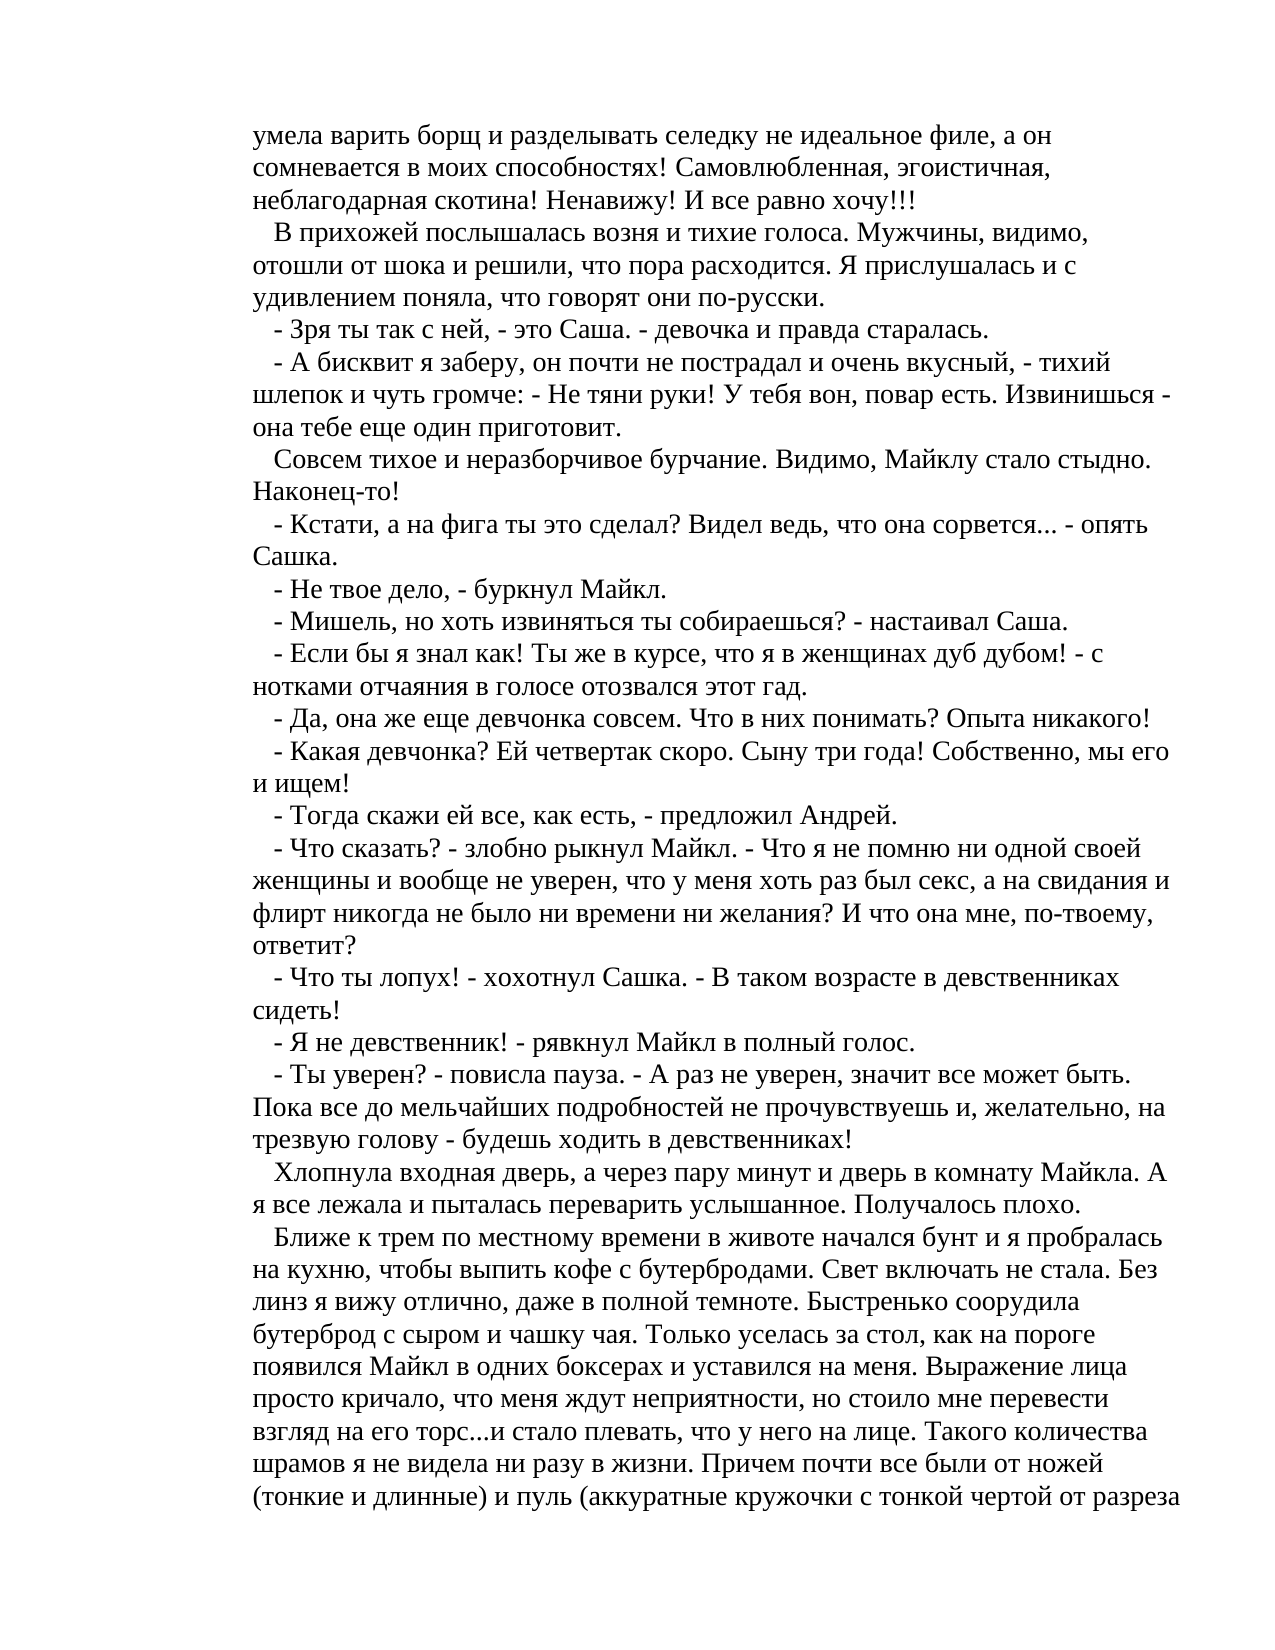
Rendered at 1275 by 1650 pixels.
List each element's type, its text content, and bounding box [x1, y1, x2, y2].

text - А бисквит я заберу, он почти не пострадал и очень вкусный, - тихий шлепок и чуть громче: - Не тяни руки! У тебя вон, повар есть. Извинишься - она тебе еще один приготовит. [252, 345, 1186, 442]
text - Я не девственник! - рявкнул Майкл в полный голос. [252, 1025, 1186, 1058]
text Хлопнула входная дверь, а через пару минут и дверь в комнату Майкла. А я все лежала и пыталась переварить услышанное. Получалось плохо. [252, 1155, 1186, 1219]
text В прихожей послышалась возня и тихие голоса. Мужчины, видимо, отошли от шока и решили, что пора расходится. Я прислушалась и с удивлением поняла, что говорят они по-русски. [252, 215, 1186, 312]
text - Тогда скажи ей все, как есть, - предложил Андрей. [252, 798, 1186, 831]
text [252, 118, 1186, 215]
text - Что ты лопух! - хохотнул Сашка. - В таком возрасте в девственниках сидеть! [252, 960, 1186, 1025]
text Совсем тихое и неразборчивое бурчание. Видимо, Майклу стало стыдно. Наконец-то! [252, 442, 1186, 507]
text - Зря ты так с ней, - это Саша. - девочка и правда старалась. [252, 312, 1186, 345]
text - Мишель, но хоть извиняться ты собираешься? - настаивал Саша. [252, 604, 1186, 636]
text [252, 1219, 1186, 1511]
text - Ты уверен? - повисла пауза. - А раз не уверен, значит все может быть. Пока все до мельчайших подробностей не прочувствуешь и, желательно, на трезвую голову - будешь ходить в девственниках! [252, 1058, 1186, 1155]
text - Не твое дело, - буркнул Майкл. [252, 572, 1186, 604]
text - Кстати, а на фига ты это сделал? Видел ведь, что она сорвется... - опять Сашка. [252, 507, 1186, 572]
text - Если бы я знал как! Ты же в курсе, что я в женщинах дуб дубом! - с нотками отчаяния в голосе отозвался этот гад. [252, 636, 1186, 701]
text - Что сказать? - злобно рыкнул Майкл. - Что я не помню ни одной своей женщины и вообще не уверен, что у меня хоть раз был секс, а на свидания и флирт никогда не было ни времени ни желания? И что она мне, по-твоему, ответит? [252, 831, 1186, 960]
text - Какая девчонка? Ей четвертак скоро. Сыну три года! Собственно, мы его и ищем! [252, 734, 1186, 798]
text - Да, она же еще девчонка совсем. Что в них понимать? Опыта никакого! [252, 701, 1186, 734]
